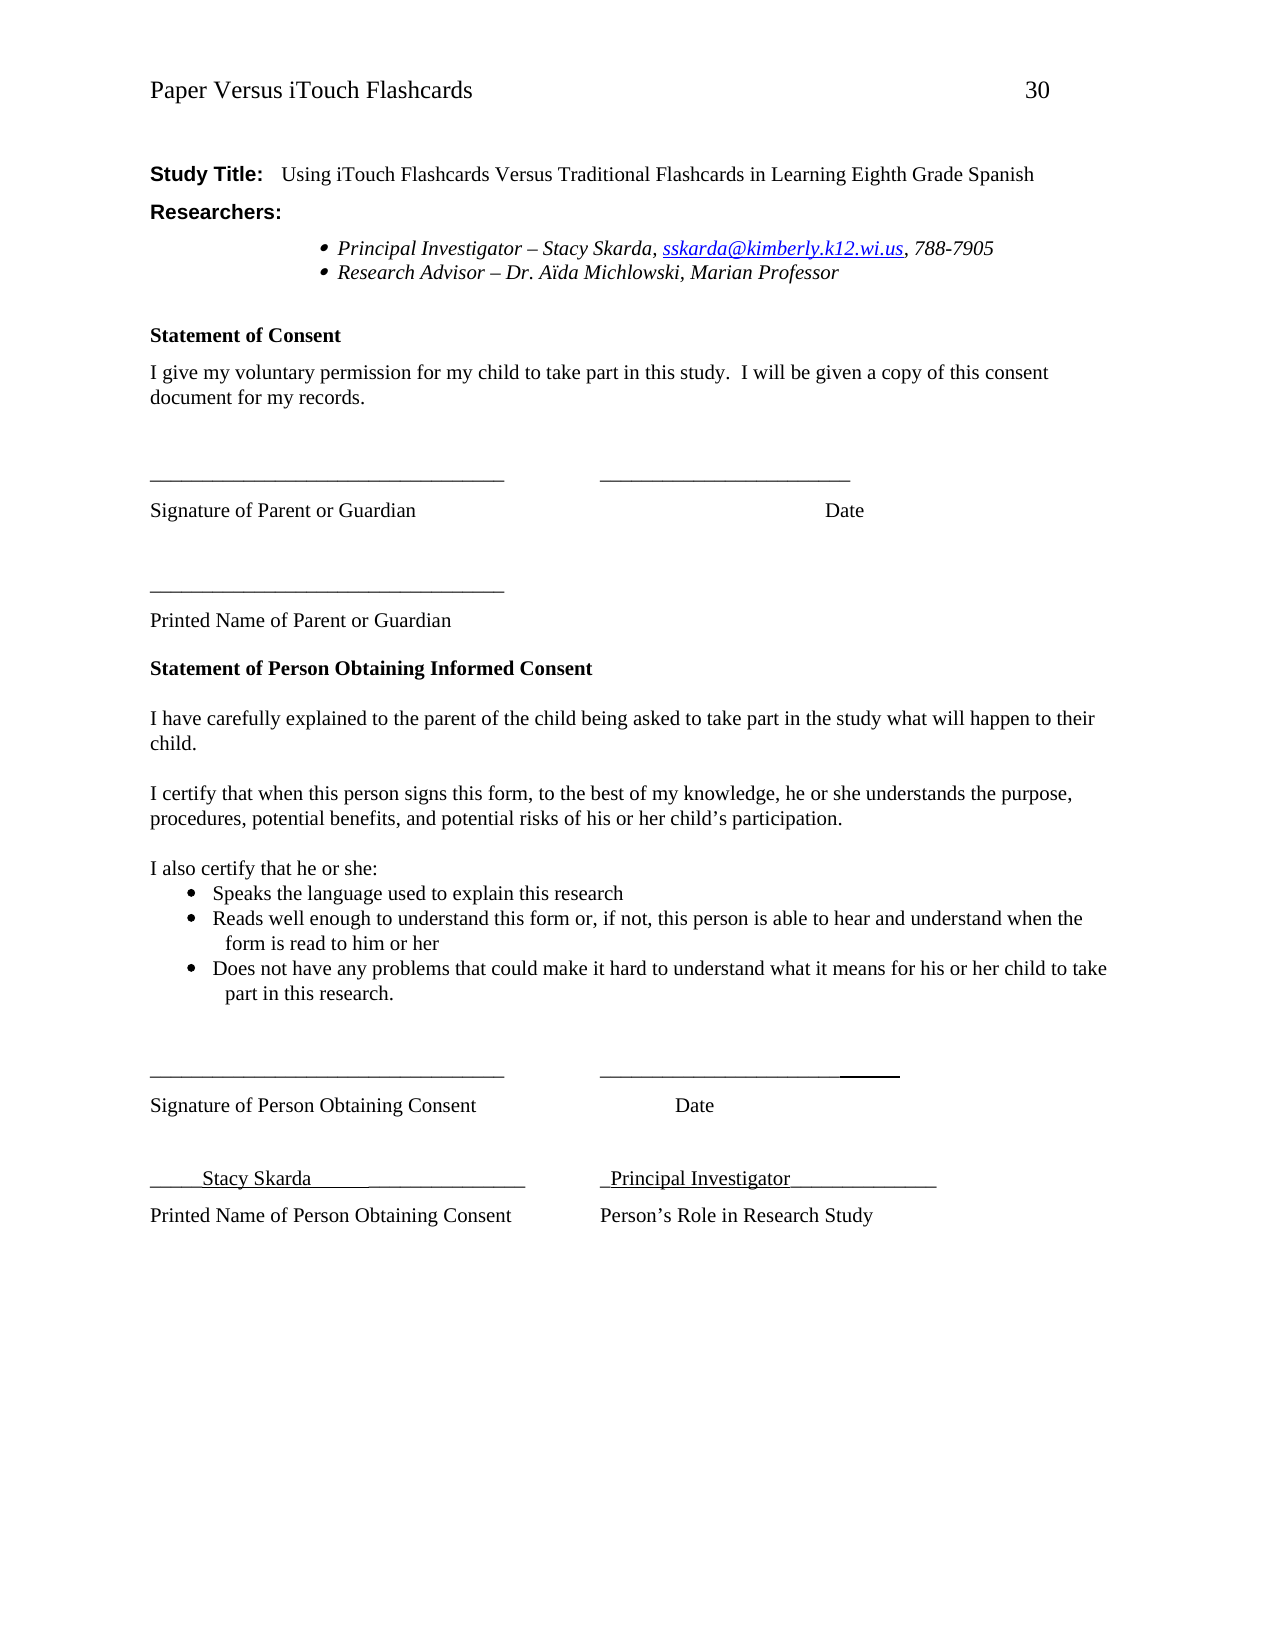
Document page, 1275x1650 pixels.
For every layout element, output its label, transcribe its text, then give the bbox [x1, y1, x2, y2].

text __________________________________ _______________________ [150, 1055, 1125, 1080]
list Speaks the language used to explain this research [187, 880, 1125, 905]
text _____Stacy Skarda _______________ _Principal Investigator______________ [150, 1165, 1125, 1190]
text Researchers: [150, 199, 1125, 224]
list Principal Investigator – Stacy Skarda, sskarda@kimberly.k12.wi.us, 788-7905 [319, 236, 1125, 260]
text I have carefully explained to the parent of the child being asked to take part in the study what will happen to their child. [150, 705, 1125, 755]
text __________________________________ [150, 570, 1125, 595]
list Reads well enough to understand this form or, if not, this person is able to hear and understand when the form is read to him or her [187, 905, 1125, 955]
text Signature of Person Obtaining Consent Date [150, 1092, 1125, 1117]
text Statement of Consent [150, 322, 1125, 347]
text Printed Name of Person Obtaining Consent Person’s Role in Research Study [150, 1203, 1125, 1227]
text Signature of Parent or Guardian Date [150, 497, 1125, 522]
text I give my voluntary permission for my child to take part in this study. I will be given a copy of this consent document for my records. [150, 359, 1125, 409]
list Does not have any problems that could make it hard to understand what it means for his or her child to take part in this research. [187, 955, 1125, 1005]
text I also certify that he or she: [150, 855, 1125, 880]
text Study Title: Using iTouch Flashcards Versus Traditional Flashcards in Learning Eighth Grade Spanish [150, 161, 1125, 186]
text Statement of Person Obtaining Informed Consent [150, 656, 1125, 680]
text Printed Name of Parent or Guardian [150, 607, 1125, 632]
text I certify that when this person signs this form, to the best of my knowledge, he or she understands the purpose, procedures, potential benefits, and potential risks of his or her child’s participation. [150, 780, 1125, 830]
list Research Advisor – Dr. Aïda Michlowski, Marian Professor [319, 260, 1125, 284]
text __________________________________ ________________________ [150, 459, 1125, 484]
